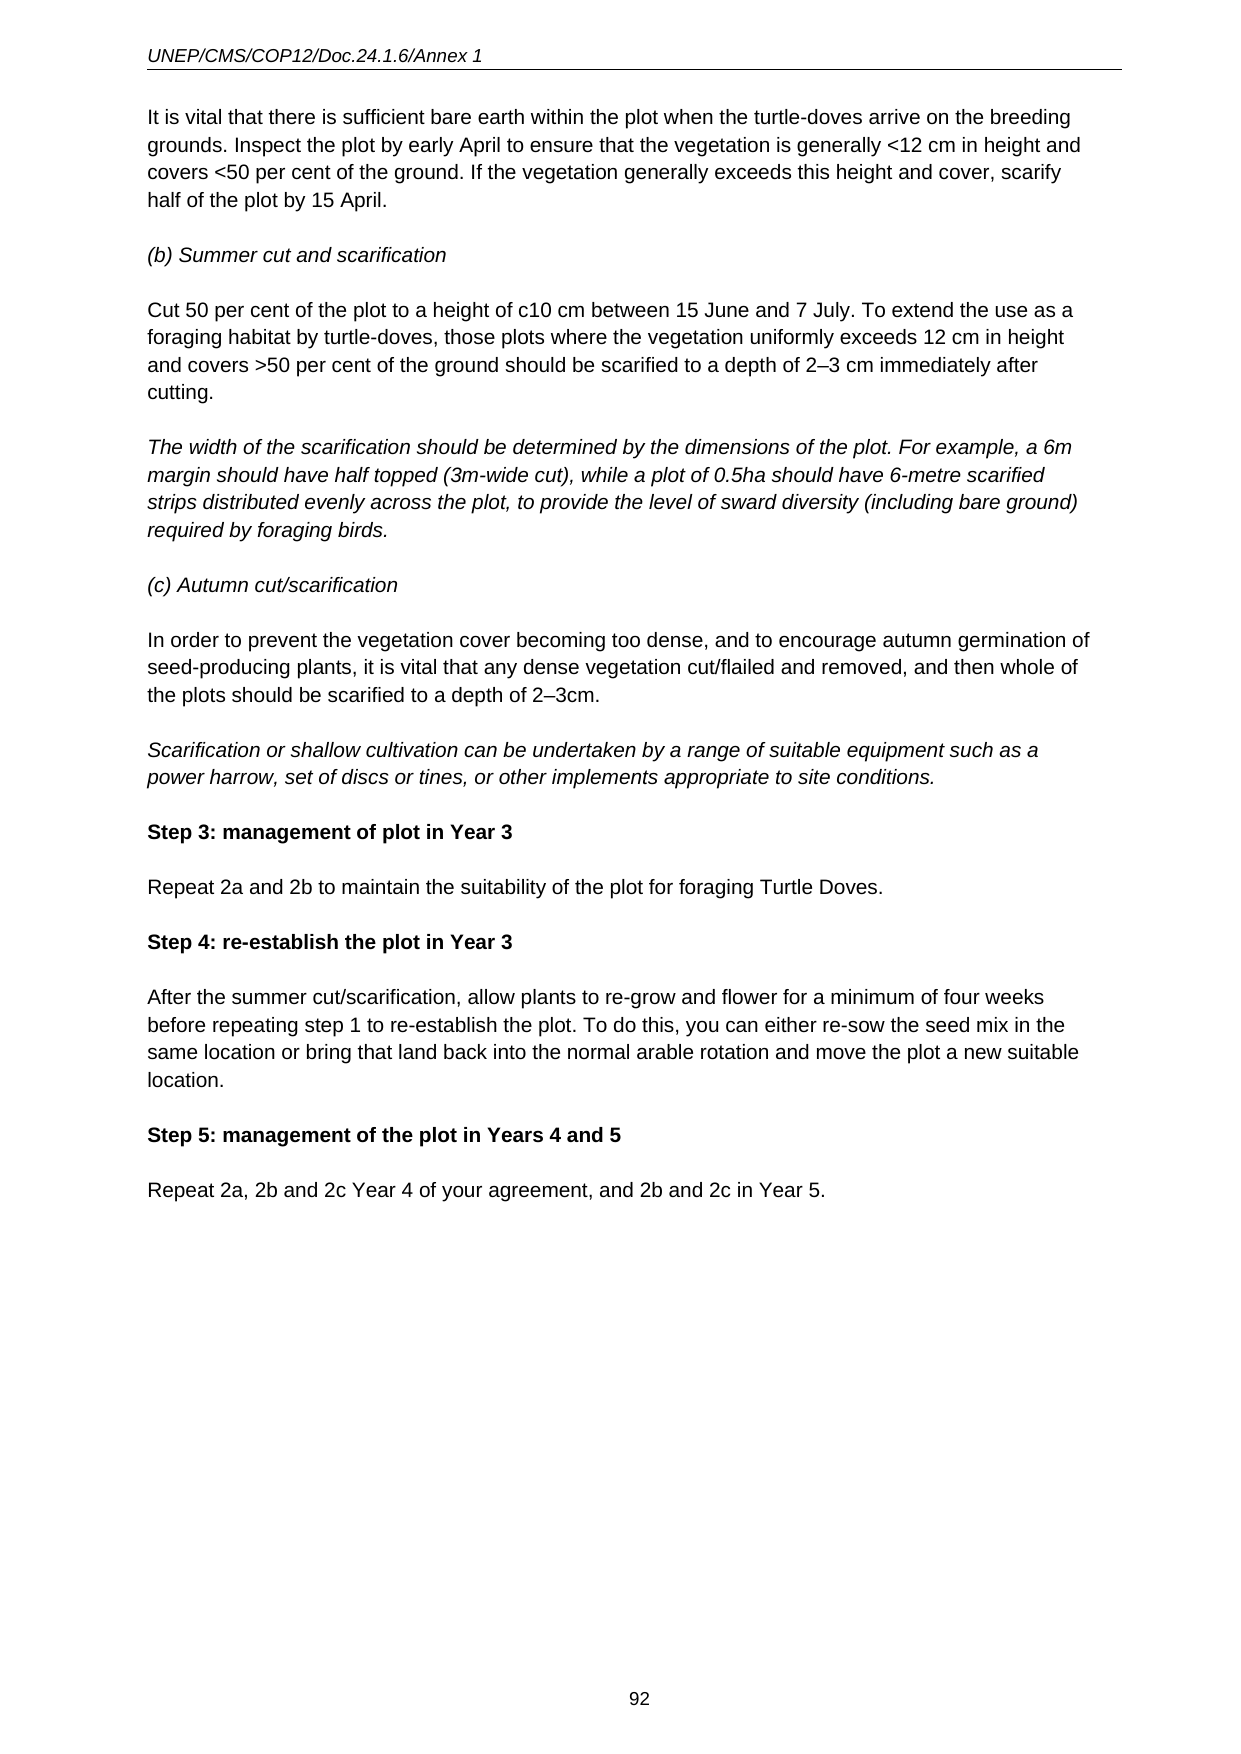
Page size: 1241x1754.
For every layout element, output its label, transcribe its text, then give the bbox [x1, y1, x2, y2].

text It is vital that there is sufficient bare earth within the plot when the turtle-doves arrive on the breeding grounds. Inspect the plot by early April to ensure that the vegetation is generally <12 cm in height and covers <50 per cent of the ground. If the vegetation generally exceeds this height and cover, scarify half of the plot by 15 April. [147, 105, 1093, 211]
text The width of the scarification should be determined by the dimensions of the plot. For example, a 6m margin should have half topped (3m-wide cut), while a plot of 0.5ha should have 6-metre scarified strips distributed evenly across the plot, to provide the level of sward diversity (including bare ground) required by foraging birds. [147, 435, 1093, 541]
text Repeat 2a and 2b to maintain the suitability of the plot for foraging Turtle Doves. [147, 875, 1093, 899]
text After the summer cut/scarification, allow plants to re-grow and flower for a minimum of four weeks before repeating step 1 to re-establish the plot. To do this, you can either re-sow the seed mix in the same location or bring that land back into the normal arable rotation and move the plot a new suitable location. [147, 985, 1093, 1091]
text Repeat 2a, 2b and 2c Year 4 of your agreement, and 2b and 2c in Year 5. [147, 1177, 1093, 1201]
text In order to prevent the vegetation cover becoming too dense, and to encourage autumn germination of seed-producing plants, it is vital that any dense vegetation cut/flailed and removed, and then whole of the plots should be scarified to a depth of 2–3cm. [147, 627, 1093, 706]
text Step 4: re-establish the plot in Year 3 [147, 930, 1093, 954]
text Scarification or shallow cultivation can be undertaken by a range of suitable equipment such as a power harrow, set of discs or tines, or other implements appropriate to site conditions. [147, 737, 1093, 789]
text Step 5: management of the plot in Years 4 and 5 [147, 1122, 1093, 1146]
text Cut 50 per cent of the plot to a height of c10 cm between 15 June and 7 July. To extend the use as a foraging habitat by turtle-doves, those plots where the vegetation uniformly exceeds 12 cm in height and covers >50 per cent of the ground should be scarified to a depth of 2–3 cm immediately after cutting. [147, 297, 1093, 404]
text Step 3: management of plot in Year 3 [147, 820, 1093, 844]
text (c) Autumn cut/scarification [147, 572, 1093, 596]
text (b) Summer cut and scarification [147, 242, 1093, 266]
